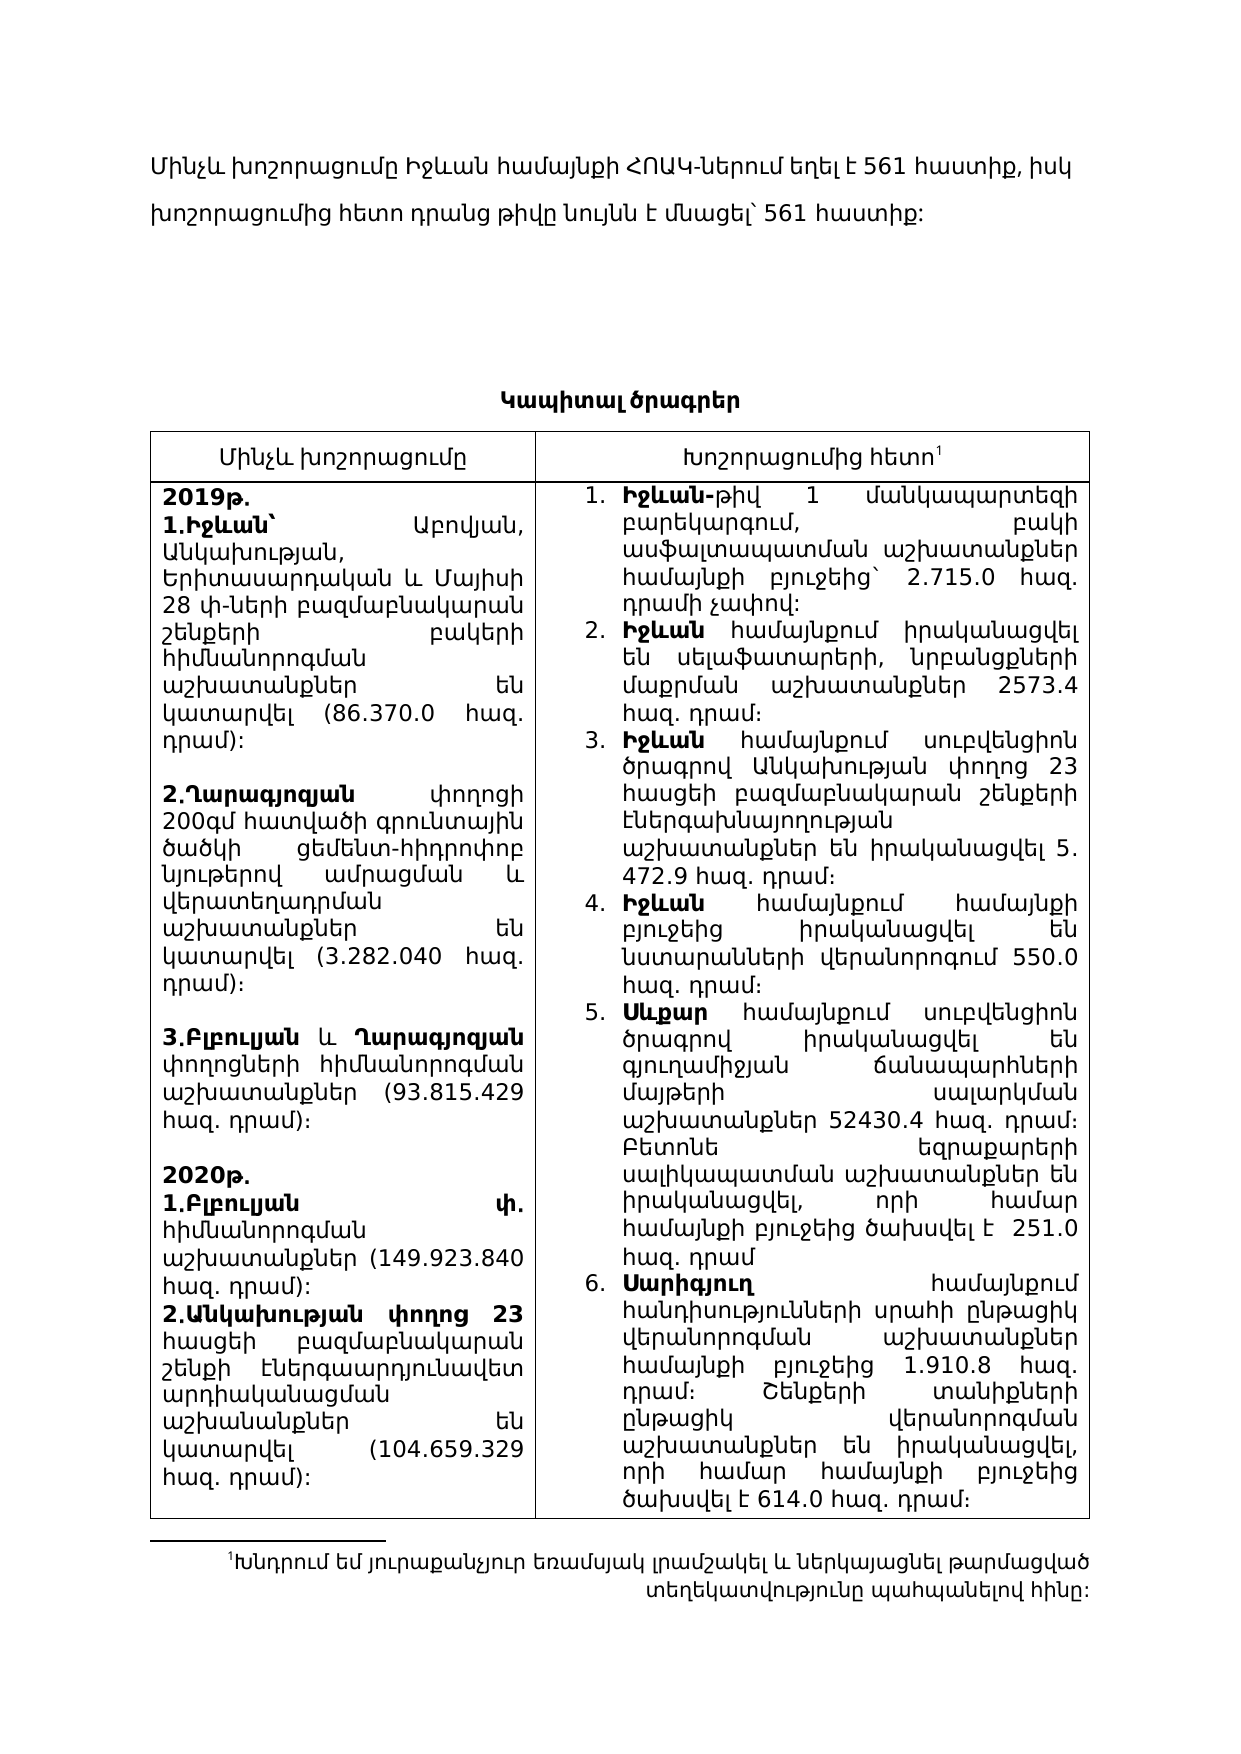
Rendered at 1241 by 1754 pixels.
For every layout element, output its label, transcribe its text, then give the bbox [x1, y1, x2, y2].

table_header Խոշորացումից հետո [536, 432, 1089, 481]
table_header Մինչև խոշորացումը [151, 432, 535, 481]
text Մինչև խոշորացումը Իջևան համայնքի ՀՈԱԿ-ներում եղել է 561 հաստիք, իսկ խոշորացումից հետո դրանց թիվը նույնն է մնացել՝ 561 հաստիք: [150, 150, 1090, 228]
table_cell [151, 483, 535, 1518]
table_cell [536, 483, 1089, 1518]
text Կապիտալ ծրագրեր [150, 384, 1090, 416]
